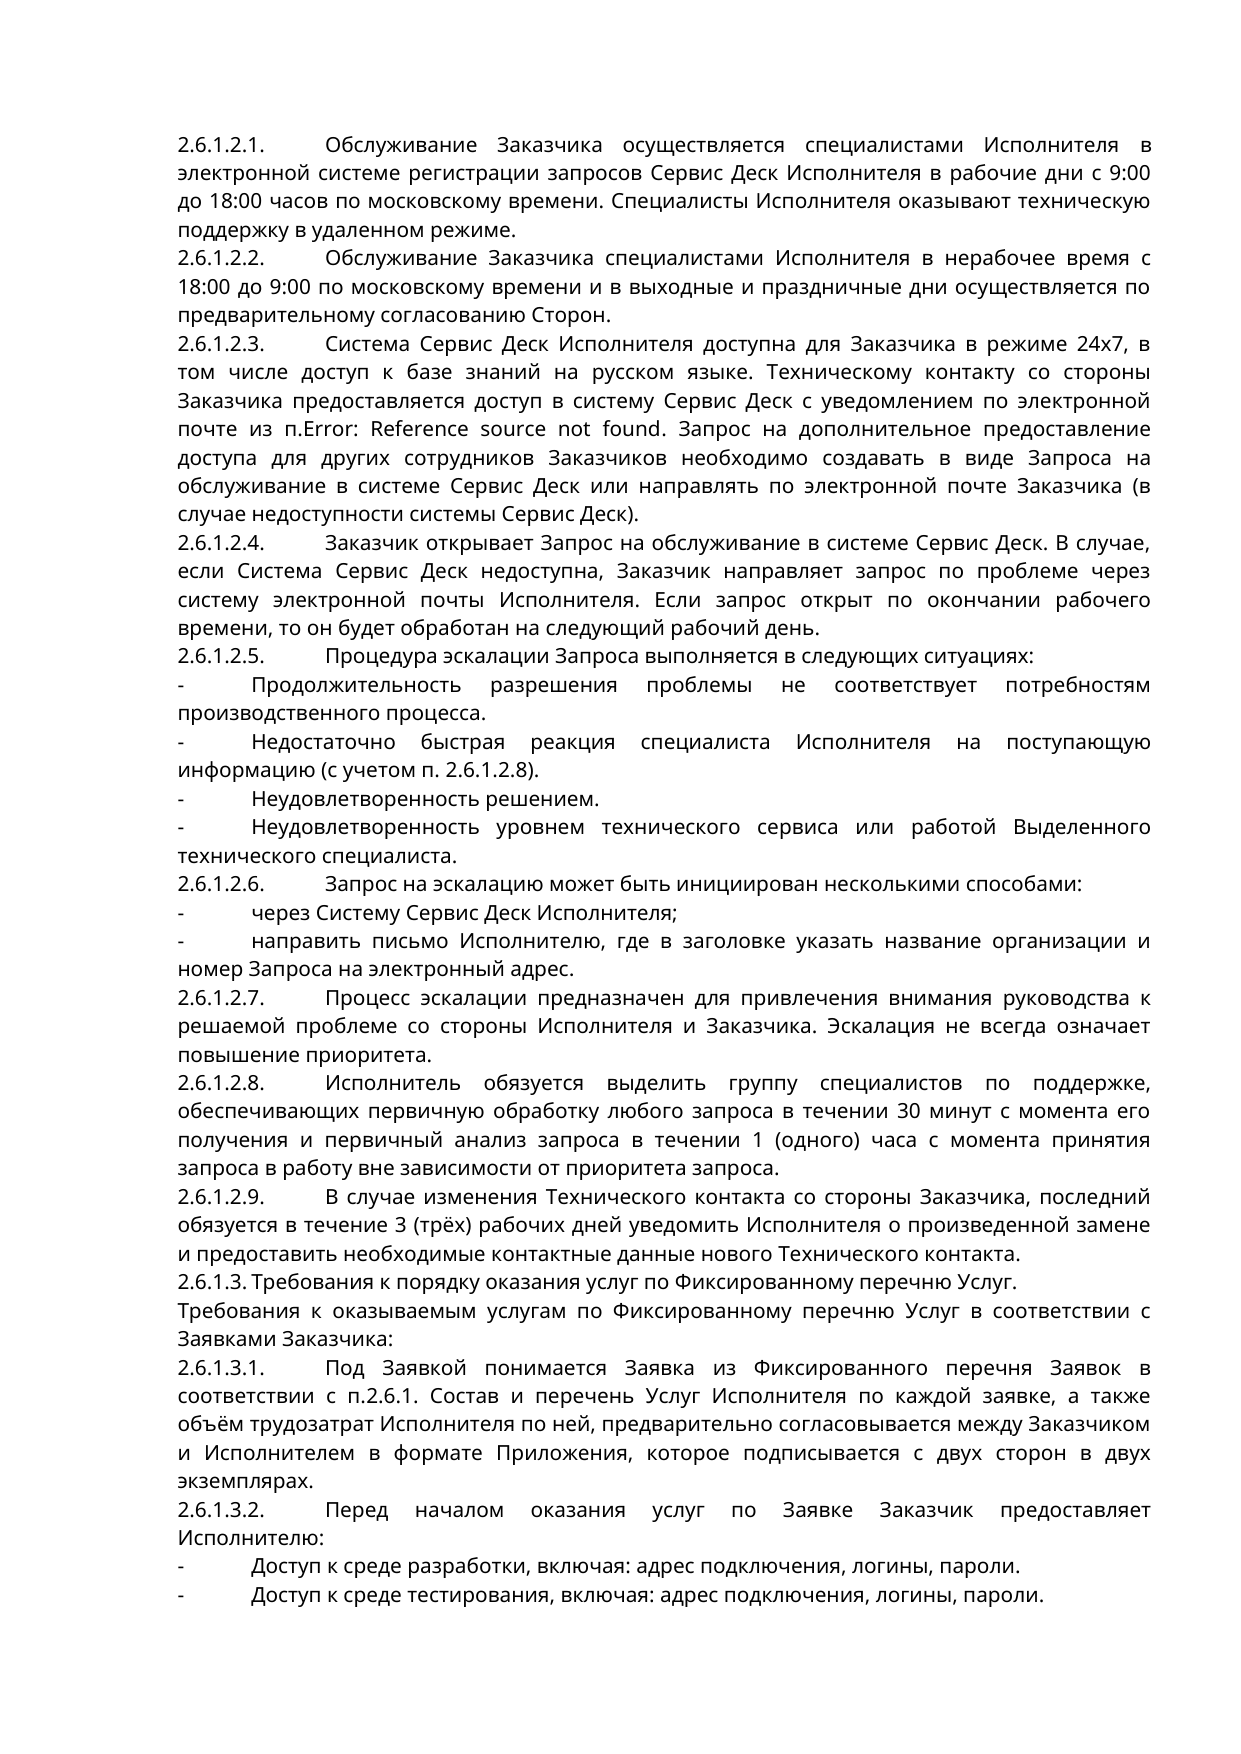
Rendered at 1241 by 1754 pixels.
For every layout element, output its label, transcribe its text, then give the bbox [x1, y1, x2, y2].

list Требования к порядку оказания услуг по Фиксированному перечню Услуг. [177, 1267, 1152, 1296]
list Обслуживание Заказчика осуществляется специалистами Исполнителя в электронной системе регистрации запросов Сервис Деск Исполнителя в рабочие дни с 9:00 до 18:00 часов по московскому времени. Специалисты Исполнителя оказывают техническую поддержку в удаленном режиме. [177, 130, 1152, 243]
list Доступ к среде тестирования, включая: адрес подключения, логины, пароли. [177, 1580, 1152, 1608]
list через Систему Сервис Деск Исполнителя; [177, 898, 1152, 926]
list В случае изменения Технического контакта со стороны Заказчика, последний обязуется в течение 3 (трёх) рабочих дней уведомить Исполнителя о произведенной замене и предоставить необходимые контактные данные нового Технического контакта. [177, 1182, 1152, 1267]
list Неудовлетворенность уровнем технического сервиса или работой Выделенного технического специалиста. [177, 812, 1152, 869]
text Требования к оказываемым услугам по Фиксированному перечню Услуг в соответствии с Заявками Заказчика: [177, 1296, 1152, 1353]
list Процесс эскалации предназначен для привлечения внимания руководства к решаемой проблеме со стороны Исполнителя и Заказчика. Эскалация не всегда означает повышение приоритета. [177, 983, 1152, 1068]
list Исполнитель обязуется выделить группу специалистов по поддержке, обеспечивающих первичную обработку любого запроса в течении 30 минут с момента его получения и первичный анализ запроса в течении 1 (одного) часа с момента принятия запроса в работу вне зависимости от приоритета запроса. [177, 1068, 1152, 1182]
list Под Заявкой понимается Заявка из Фиксированного перечня Заявок в соответствии с п.2.6.1. Состав и перечень Услуг Исполнителя по каждой заявке, а также объём трудозатрат Исполнителя по ней, предварительно согласовывается между Заказчиком и Исполнителем в формате Приложения, которое подписывается с двух сторон в двух экземплярах. [177, 1353, 1152, 1495]
list Перед началом оказания услуг по Заявке Заказчик предоставляет Исполнителю: [177, 1495, 1152, 1552]
list Доступ к среде разработки, включая: адрес подключения, логины, пароли. [177, 1552, 1152, 1580]
list Запрос на эскалацию может быть инициирован несколькими способами: [177, 869, 1152, 898]
list Обслуживание Заказчика специалистами Исполнителя в нерабочее время с 18:00 до 9:00 по московскому времени и в выходные и праздничные дни осуществляется по предварительному согласованию Сторон. [177, 243, 1152, 329]
list Недостаточно быстрая реакция специалиста Исполнителя на поступающую информацию (с учетом п. 2.6.1.2.10). [177, 727, 1152, 784]
list направить письмо Исполнителю, где в заголовке указать название организации и номер Запроса на электронный адрес. [177, 926, 1152, 983]
list Заказчик открывает Запрос на обслуживание в системе Сервис Деск. В случае, если Система Сервис Деск недоступна, Заказчик направляет запрос по проблеме через систему электронной почты Исполнителя. Если запрос открыт по окончании рабочего времени, то он будет обработан на следующий рабочий день. [177, 528, 1152, 642]
list Продолжительность разрешения проблемы не соответствует потребностям производственного процесса. [177, 670, 1152, 727]
list Процедура эскалации Запроса выполняется в следующих ситуациях: [177, 642, 1152, 670]
list Неудовлетворенность решением. [177, 784, 1152, 812]
